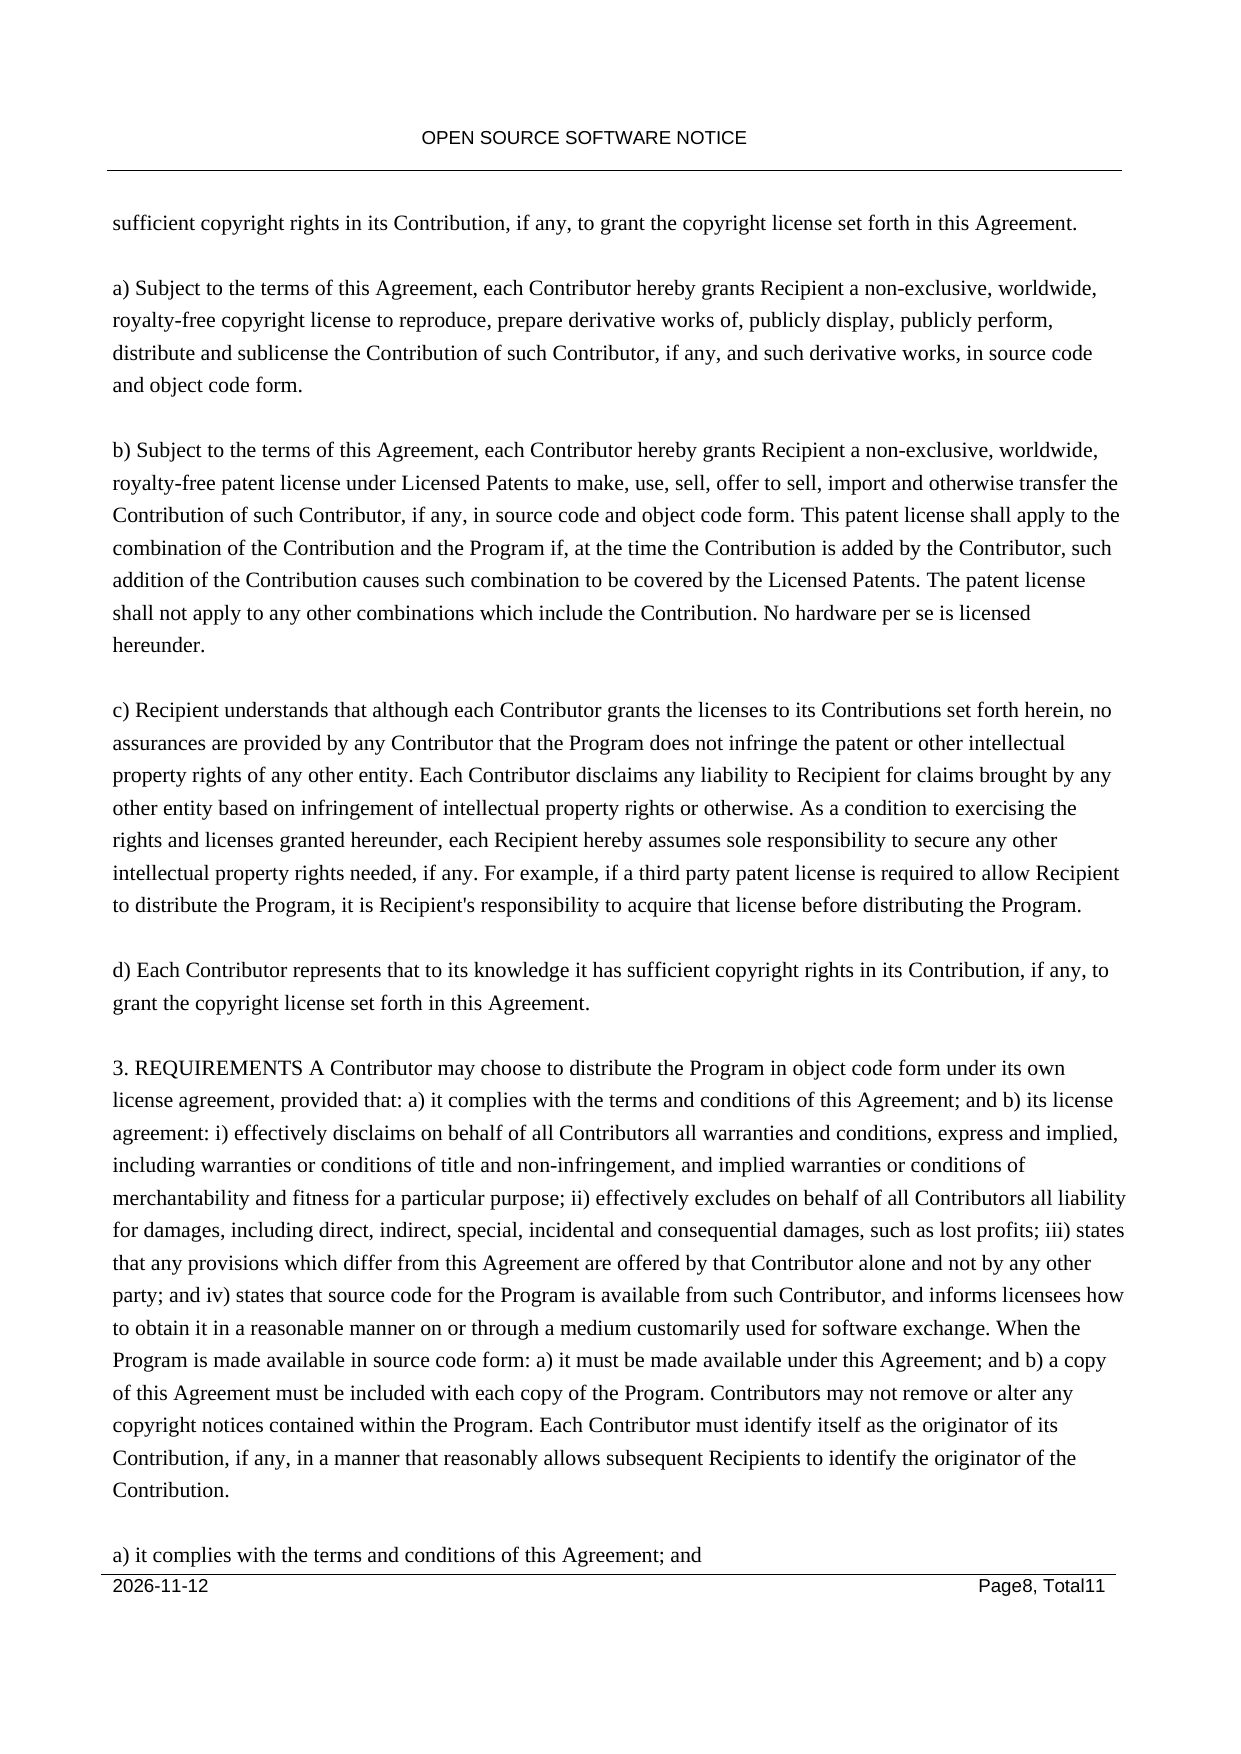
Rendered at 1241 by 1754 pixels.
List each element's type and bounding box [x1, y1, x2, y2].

text [112, 206, 1128, 1571]
